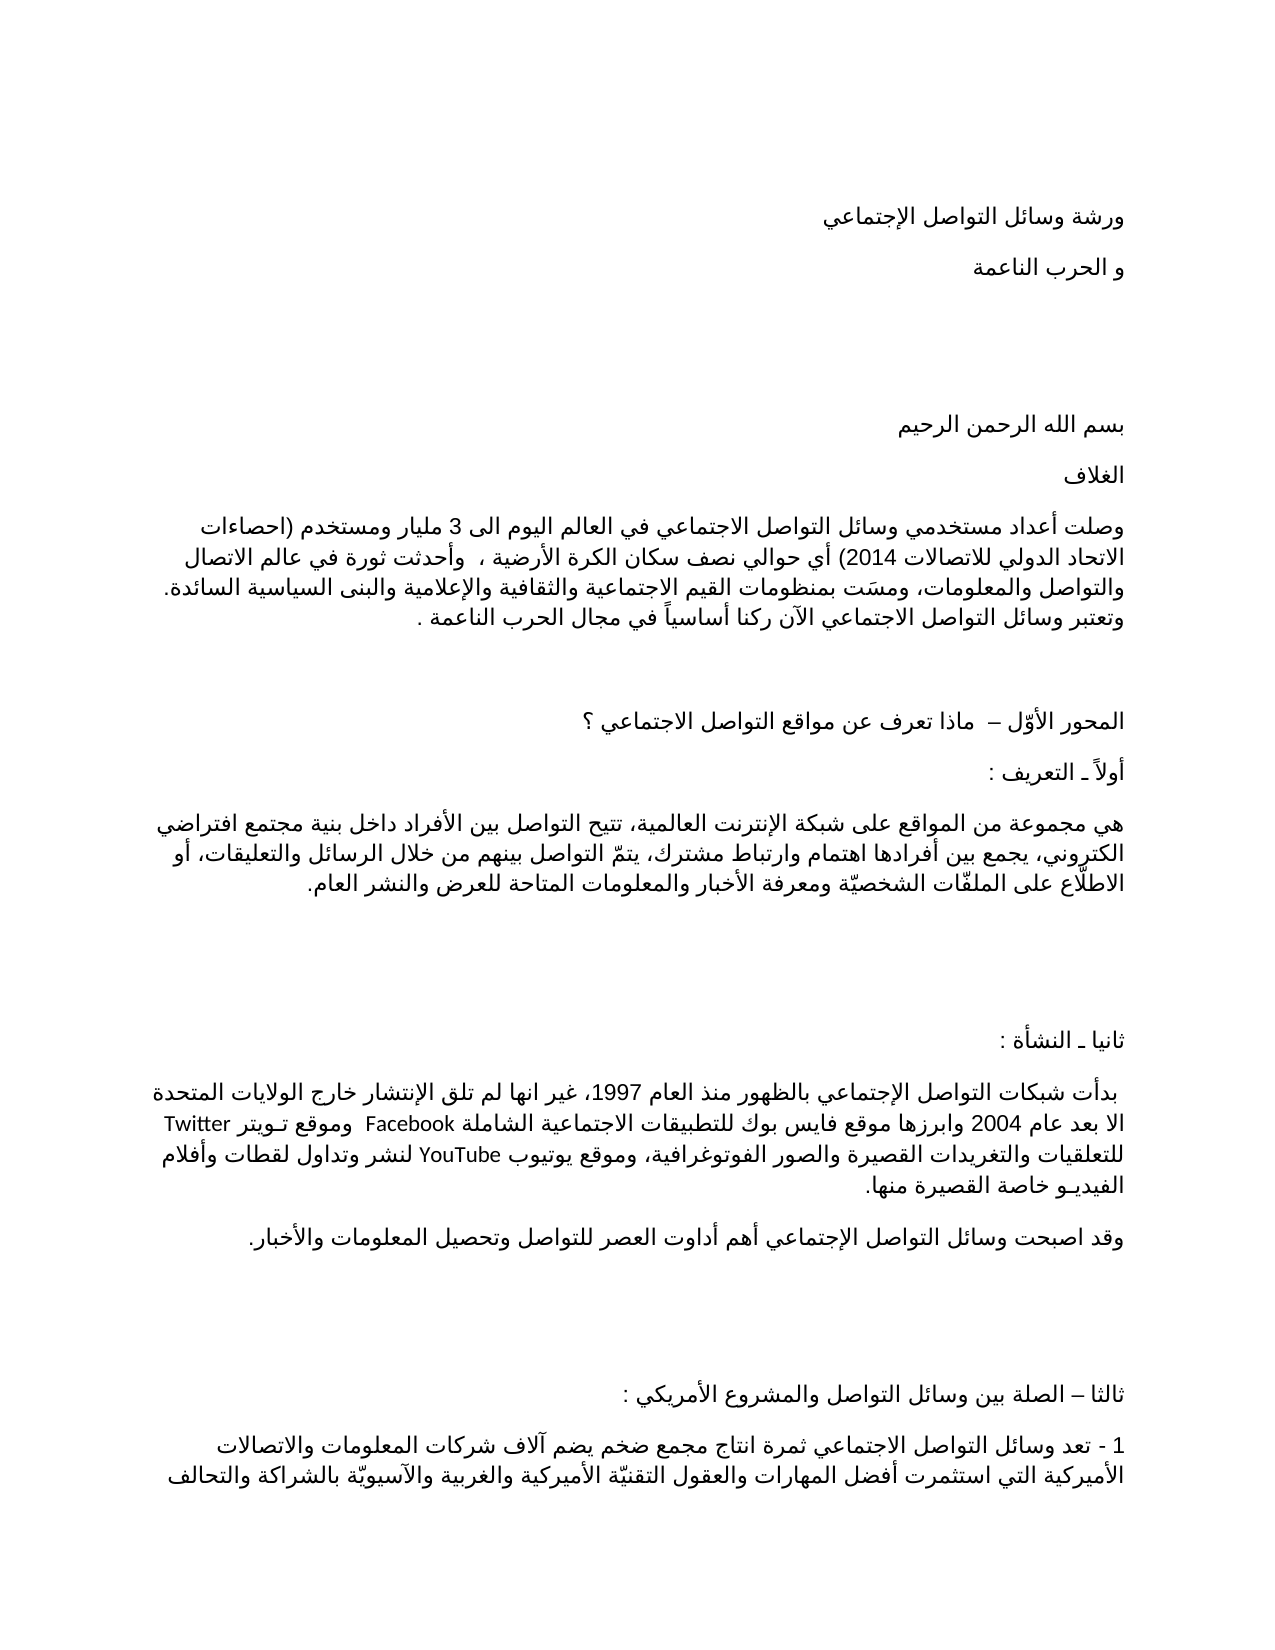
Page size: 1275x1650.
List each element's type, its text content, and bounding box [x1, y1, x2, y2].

text و الحرب الناعمة [150, 254, 1125, 280]
text الغلاف [150, 462, 1125, 488]
text هي مجموعة من المواقع على شبكة الإنترنت العالمية، تتيح التواصل بين الأفراد داخل بنية مجتمع افتراضي الكتروني، يجمع بين أفرادها اهتمام وارتباط مشترك، يتمّ التواصل بينهم من خلال الرسائل والتعليقات، أو الاطلّاع على الملفّات الشخصيّة ومعرفة الأخبار والمعلومات المتاحة للعرض والنشر العام. [150, 810, 1125, 897]
text بدأت شبكات التواصل الإجتماعي بالظهور منذ العام 1997، غير انها لم تلق الإنتشار خارج الولايات المتحدة الا بعد عام 2004 وابرزها موقع فايس بوك للتطبيقات الاجتماعية الشاملة Facebook وموقع تـويتر Twitter للتعلقيات والتغريدات القصيرة والصور الفوتوغرافية، وموقع يوتيوب YouTube لنشر وتداول لقطات وأفلام الفيديـو خاصة القصيرة منها. [150, 1078, 1125, 1199]
text بسم الله الرحمن الرحيم [150, 411, 1125, 437]
text أولاً ـ التعريف : [150, 759, 1125, 785]
text ورشة وسائل التواصل الإجتماعي [150, 203, 1125, 229]
text وصلت أعداد مستخدمي وسائل التواصل الاجتماعي في العالم اليوم الى 3 مليار ومستخدم (احصاءات الاتحاد الدولي للاتصالات 2014) أي حوالي نصف سكان الكرة الأرضية ، وأحدثت ثورة في عالم الاتصال والتواصل والمعلومات، ومسَت بمنظومات القيم الاجتماعية والثقافية والإعلامية والبنى السياسية السائدة. وتعتبر وسائل التواصل الاجتماعي الآن ركنا أساسياً في مجال الحرب الناعمة . [150, 513, 1125, 630]
text وقد اصبحت وسائل التواصل الإجتماعي أهم أداوت العصر للتواصل وتحصيل المعلومات والأخبار. [150, 1223, 1125, 1250]
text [150, 1432, 1125, 1488]
text ثانيا ـ النشأة : [150, 1027, 1125, 1054]
text المحور الأوّل – ماذا تعرف عن مواقع التواصل الاجتماعي ؟ [150, 708, 1125, 734]
text ثالثا – الصلة بين وسائل التواصل والمشروع الأمريكي : [150, 1381, 1125, 1407]
